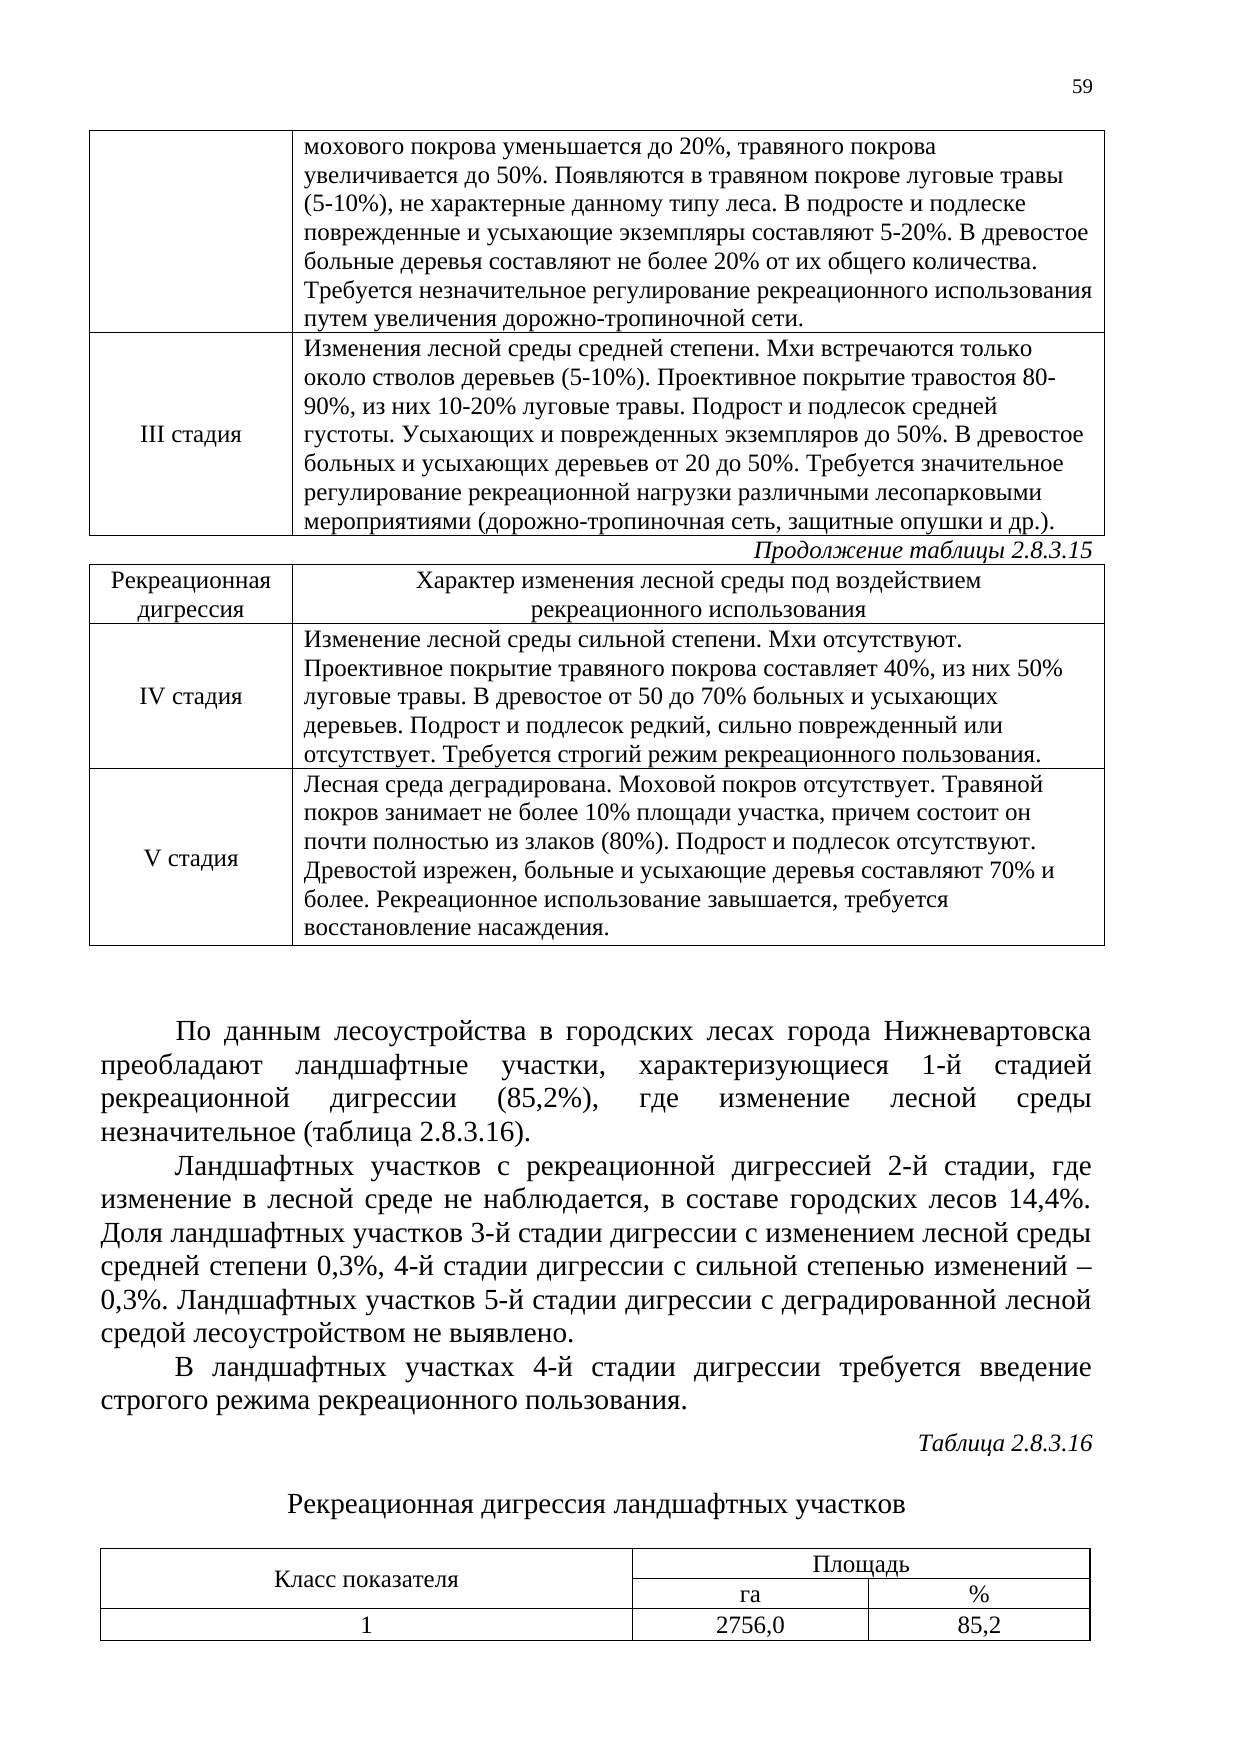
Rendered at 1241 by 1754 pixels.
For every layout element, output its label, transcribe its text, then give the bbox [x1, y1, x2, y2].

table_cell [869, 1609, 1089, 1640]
text Рекреационная дигрессия ландшафтных участков [100, 1486, 1092, 1519]
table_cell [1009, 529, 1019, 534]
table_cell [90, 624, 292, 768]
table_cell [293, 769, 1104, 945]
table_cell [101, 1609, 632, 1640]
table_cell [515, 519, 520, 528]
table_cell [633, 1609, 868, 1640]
text По данным лесоустройства в городских лесах города Нижневартовска преобладают ландшафтные участки, характеризующиеся 1-й стадией рекреационной дигрессии (85,2%), где изменение лесной среды незначительное (таблица 2.8.3.16). [100, 1013, 1092, 1148]
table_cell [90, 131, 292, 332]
text В ландшафтных участках 4-й стадии дигрессии требуется введение строгого режима рекреационного пользования. [100, 1349, 1092, 1416]
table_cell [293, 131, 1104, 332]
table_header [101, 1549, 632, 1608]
text Таблица 2.8.3.16 [100, 1428, 1092, 1457]
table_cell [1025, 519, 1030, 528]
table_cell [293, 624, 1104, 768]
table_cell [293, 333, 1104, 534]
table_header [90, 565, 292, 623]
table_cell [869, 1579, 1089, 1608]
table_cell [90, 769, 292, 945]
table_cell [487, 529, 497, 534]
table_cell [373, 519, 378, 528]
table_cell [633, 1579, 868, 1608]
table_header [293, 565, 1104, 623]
text Ландшафтных участков с рекреационной дигрессией 2-й стадии, где изменение в лесной среде не наблюдается, в составе городских лесов 14,4%. Доля ландшафтных участков 3-й стадии дигрессии с изменением лесной среды средней степени 0,3%, 4-й стадии дигрессии с сильной степенью изменений – 0,3%. Ландшафтных участков 5-й стадии дигрессии с деградированной лесной средой лесоустройством не выявлено. [100, 1148, 1092, 1349]
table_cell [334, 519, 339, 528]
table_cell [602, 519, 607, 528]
text Продолжение таблицы 2.8.3.15 [100, 536, 1092, 564]
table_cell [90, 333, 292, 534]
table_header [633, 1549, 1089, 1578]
